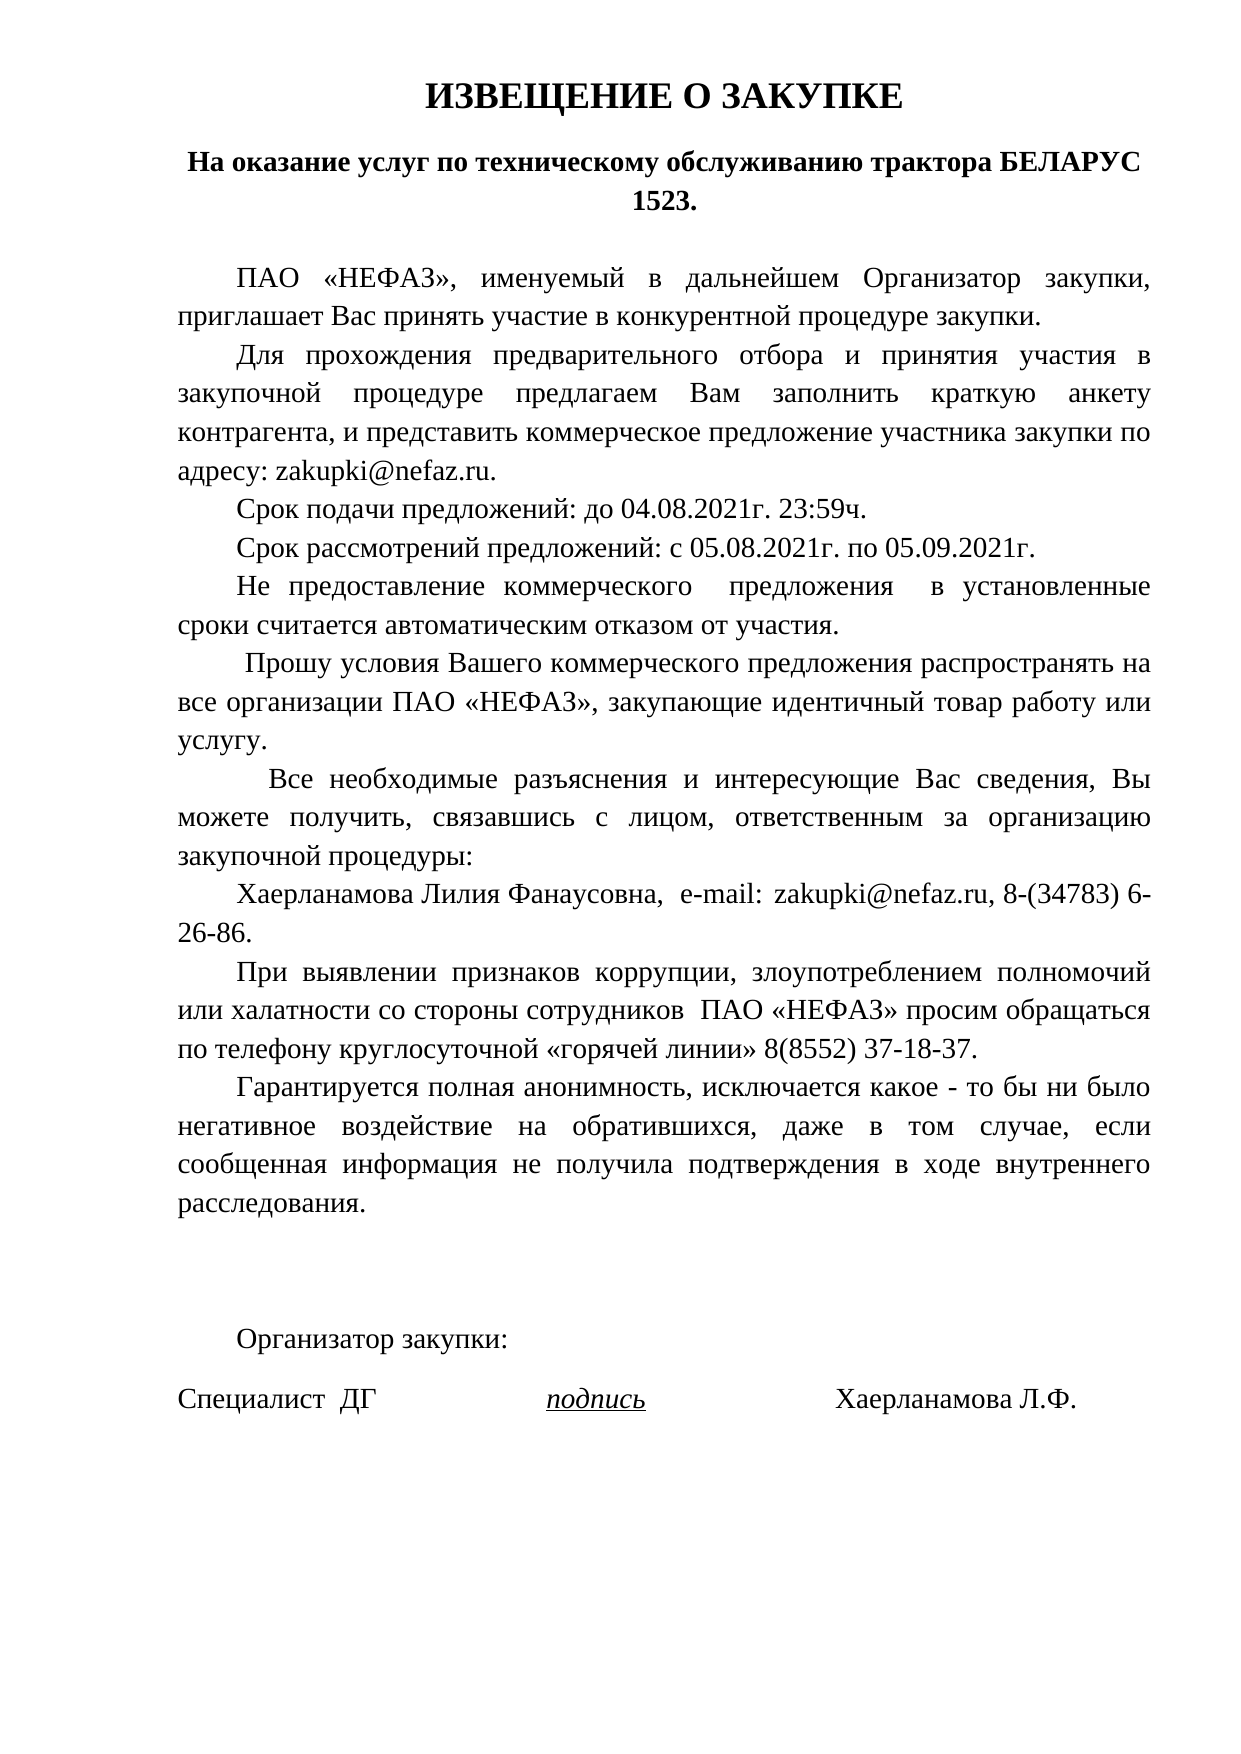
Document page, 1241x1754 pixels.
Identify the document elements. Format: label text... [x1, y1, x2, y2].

text Срок рассмотрений предложений: с 05.08.2021г. по 05.09.2021г. [177, 530, 1152, 563]
text Для прохождения предварительного отбора и принятия участия в закупочной процедуре предлагаем Вам заполнить краткую анкету контрагента, и представить коммерческое предложение участника закупки по адресу: zakupki@nefaz.ru. [177, 337, 1152, 486]
text Гарантируется полная анонимность, исключается какое - то бы ни было негативное воздействие на обратившихся, даже в том случае, если сообщенная информация не получила подтверждения в ходе внутреннего расследования. [177, 1069, 1152, 1218]
text ИЗВЕЩЕНИЕ О ЗАКУПКЕ [177, 74, 1152, 117]
text Срок подачи предложений: до 04.08.2021г. 23:59ч. [177, 491, 1152, 525]
text Организатор закупки: [177, 1321, 1152, 1355]
text Не предоставление коммерческого предложения в установленные сроки считается автоматическим отказом от участия. [177, 568, 1152, 640]
text Хаерланамова Лилия Фанаусовна, e-mail: zakupki@nefaz.ru, 8-(34783) 6-26-86. [177, 877, 1152, 949]
text ПАО «НЕФАЗ», именуемый в дальнейшем Организатор закупки, приглашает Вас принять участие в конкурентной процедуре закупки. [177, 260, 1152, 332]
text При выявлении признаков коррупции, злоупотреблением полномочий или халатности со стороны сотрудников ПАО «НЕФАЗ» просим обращаться по телефону круглосуточной «горячей линии» 8(8552) 37-18-37. [177, 954, 1152, 1064]
text Прошу условия Вашего коммерческого предложения распространять на все организации ПАО «НЕФАЗ», закупающие идентичный товар работу или услугу. [177, 645, 1152, 756]
text На оказание услуг по техническому обслуживанию трактора БЕЛАРУС 1523. [177, 144, 1152, 216]
text Все необходимые разъяснения и интересующие Вас сведения, Вы можете получить, связавшись с лицом, ответственным за организацию закупочной процедуры: [177, 761, 1152, 872]
text Специалист ДГ подпись Хаерланамова Л.Ф. [177, 1381, 1152, 1414]
